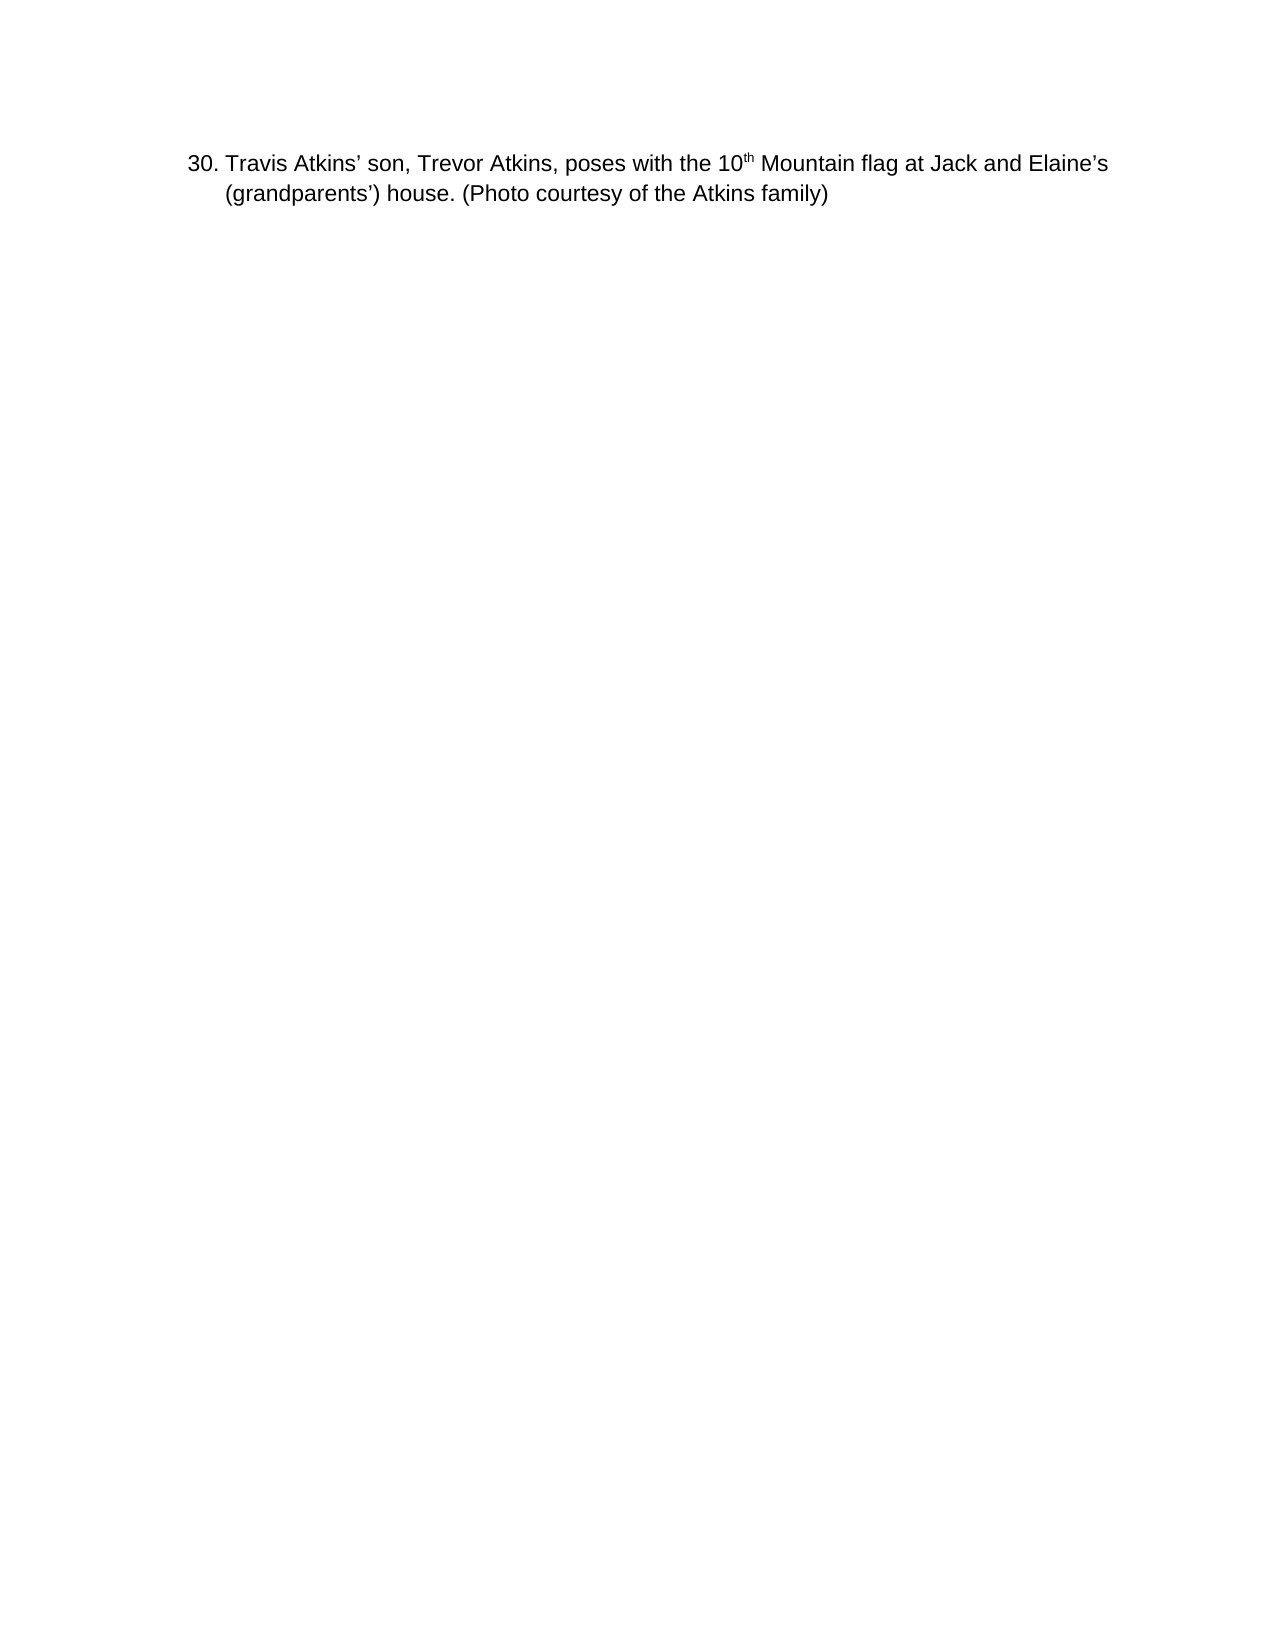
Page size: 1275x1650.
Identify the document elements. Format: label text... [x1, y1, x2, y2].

list Travis Atkins’ son, Trevor Atkins, poses with the 10th Mountain flag at Jack and Elaine’s (grandparents’) house. (Photo courtesy of the Atkins family) [187, 150, 1125, 207]
